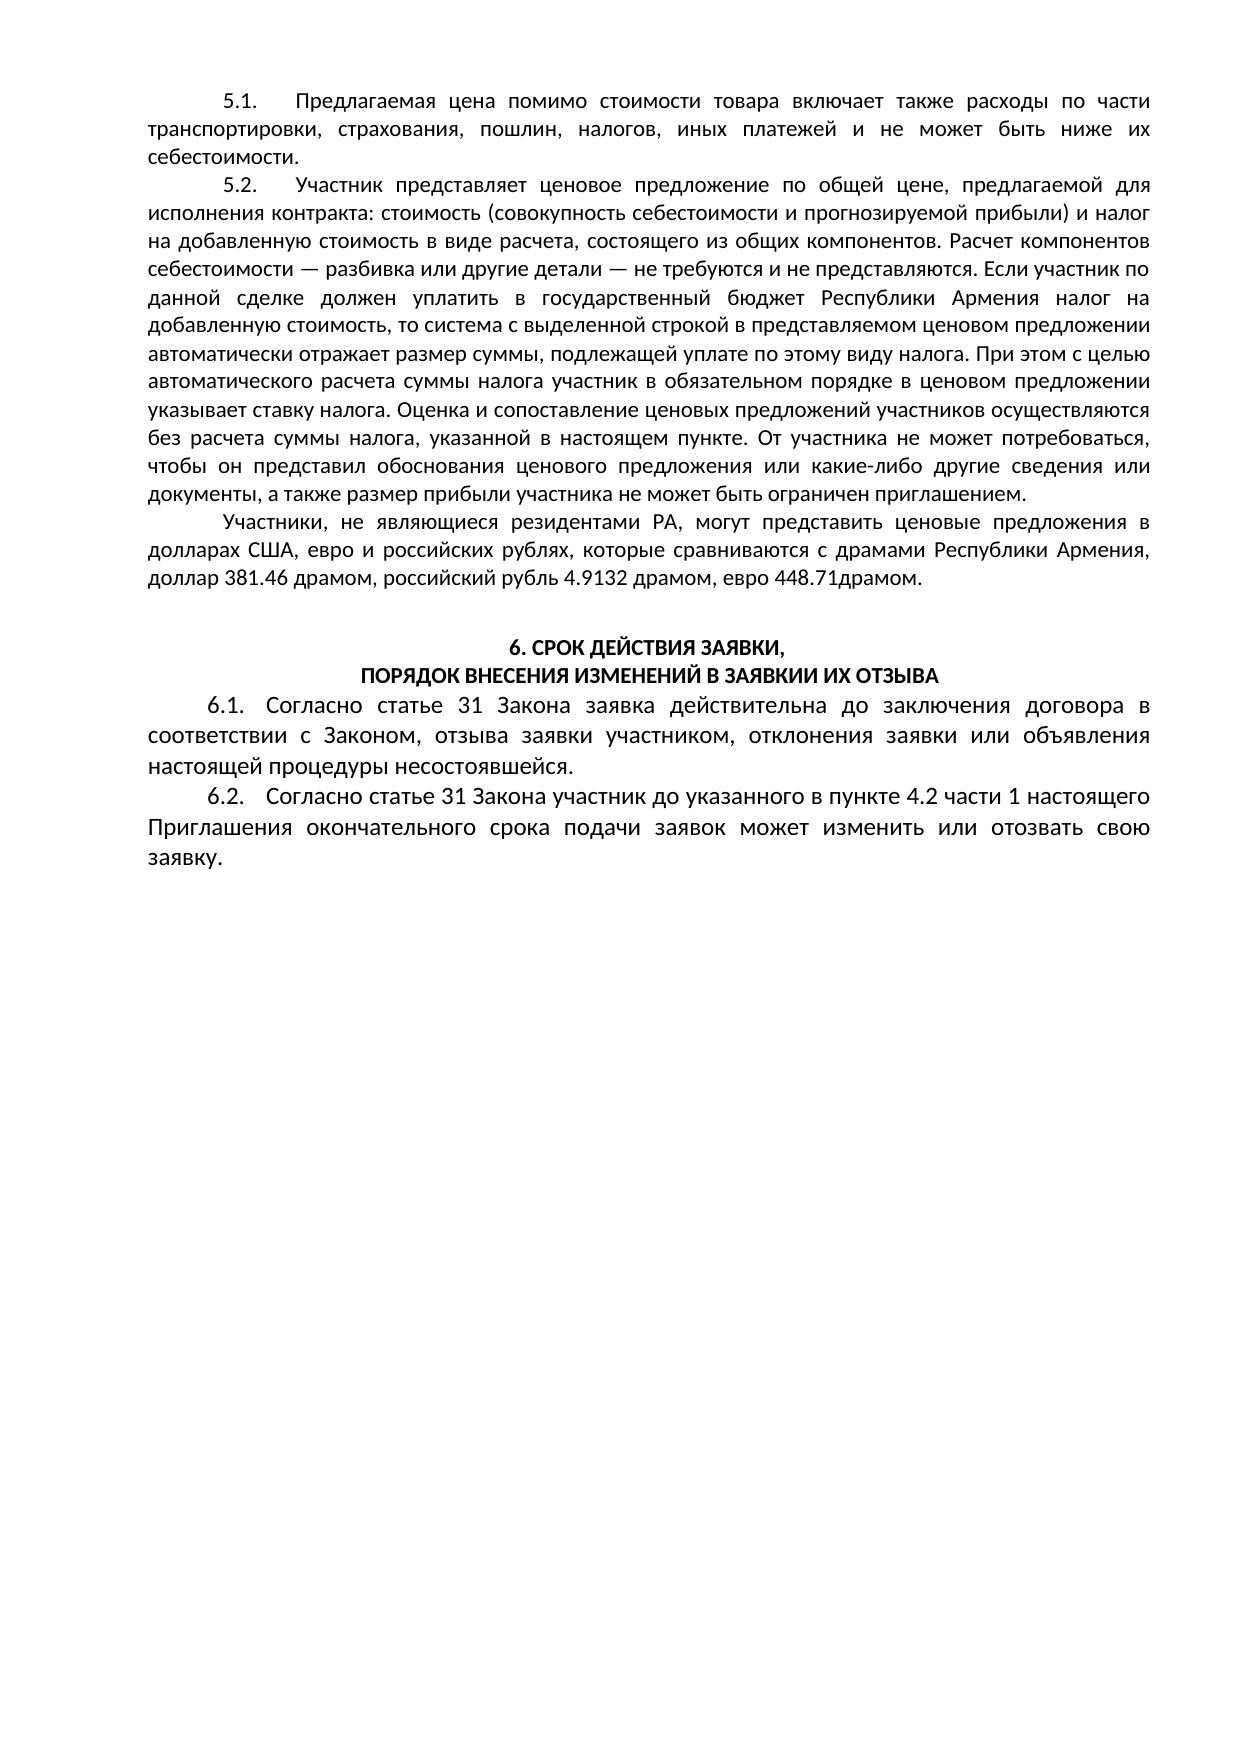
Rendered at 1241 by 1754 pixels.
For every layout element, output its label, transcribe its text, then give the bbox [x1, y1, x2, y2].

text 6.1. Согласно статье 31 Закона заявка действительна до заключения договора в соответствии с Законом, отзыва заявки участником, отклонения заявки или объявления настоящей процедуры несостоявшейся. [148, 689, 1152, 780]
text 5.2. Участник представляет ценовое предложение по общей цене, предлагаемой для исполнения контракта: стоимость (совокупность себестоимости и прогнозируемой прибыли) и налог на добавленную стоимость в виде расчета, состоящего из общих компонентов. Расчет компонентов себестоимости — разбивка или другие детали — не требуются и не представляются. Если участник по данной сделке должен уплатить в государственный бюджет Республики Армения налог на добавленную стоимость, то система с выделенной строкой в представляемом ценовом предложении автоматически отражает размер суммы, подлежащей уплате по этому виду налога. При этом с целью автоматического расчета суммы налога участник в обязательном порядке в ценовом предложении указывает ставку налога. Оценка и сопоставление ценовых предложений участников осуществляются без расчета суммы налога, указанной в настоящем пункте. От участника не может потребоваться, чтобы он представил обоснования ценового предложения или какие-либо другие сведения или документы, а также размер прибыли участника не может быть ограничен приглашением. [148, 171, 1152, 507]
text 6.2. Согласно статье 31 Закона участник до указанного в пункте 4.2 части 1 настоящего Приглашения окончательного срока подачи заявок может изменить или отозвать свою заявку. [148, 780, 1152, 872]
text 5.1. Предлагаемая цена помимо стоимости товара включает также расходы по части транспортировки, страхования, пошлин, налогов, иных платежей и не может быть ниже их себестоимости. [148, 86, 1152, 171]
text Участники, не являющиеся резидентами РА, могут представить ценовые предложения в долларах США, евро и российских рублях, которые сравниваются с драмами Республики Армения, доллар 381.46 драмом, российский рубль 4.9132 драмом, евро 448.71драмом. [148, 507, 1152, 591]
text 6. СРОК ДЕЙСТВИЯ ЗАЯВКИ, ПОРЯДОК ВНЕСЕНИЯ ИЗМЕНЕНИЙ В ЗАЯВКИИ ИХ ОТЗЫВА [207, 633, 1093, 689]
